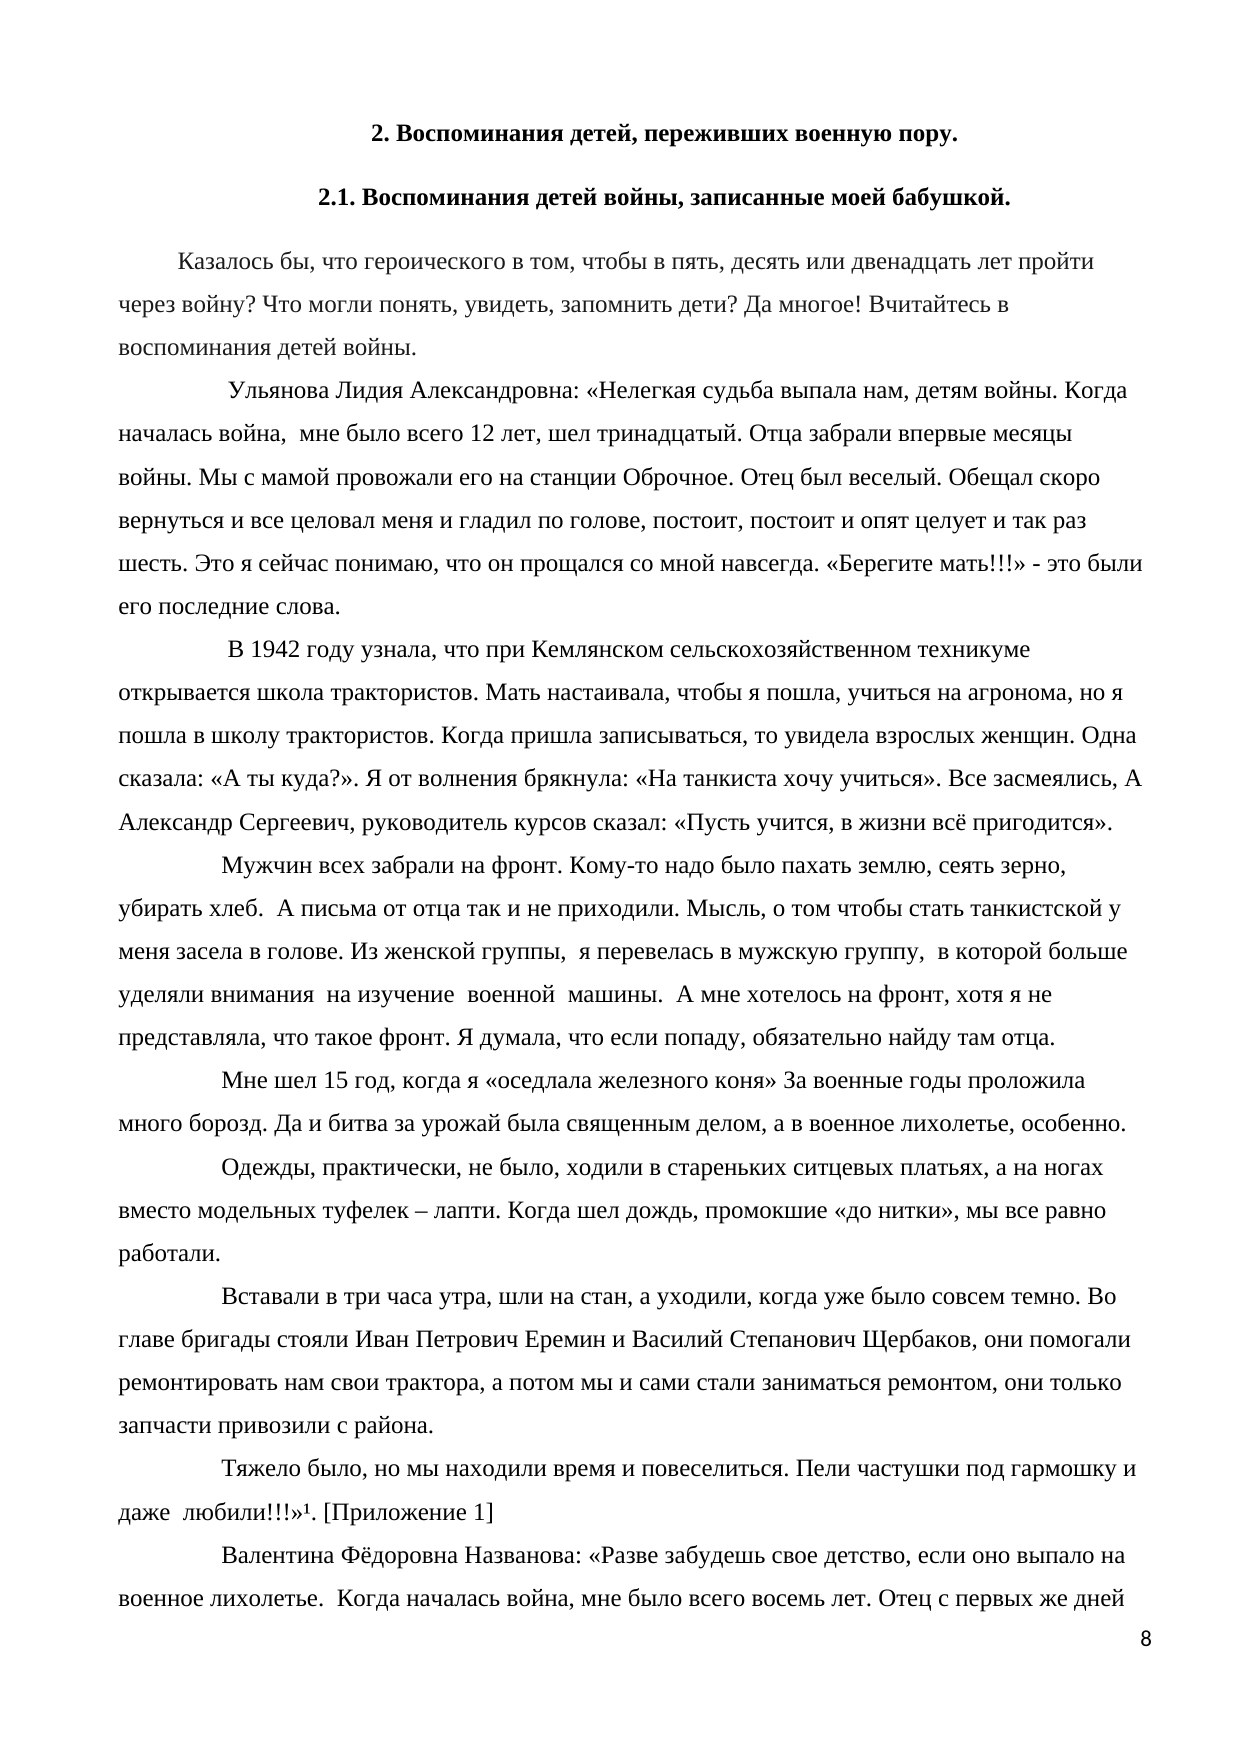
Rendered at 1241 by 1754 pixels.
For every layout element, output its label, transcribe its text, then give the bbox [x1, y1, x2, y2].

text Казалось бы, что героического в том, чтобы в пять, десять или двенадцать лет пройти через войну? Что могли понять, увидеть, запомнить дети? Да многое! Вчитайтесь в воспоминания детей войны. [118, 246, 1152, 361]
text Тяжело было, но мы находили время и повеселиться. Пели частушки под гармошку и даже любили!!!»¹. [Приложение 1] [118, 1453, 1152, 1525]
text 2. Воспоминания детей, переживших военную пору. [118, 118, 1152, 147]
text Мужчин всех забрали на фронт. Кому-то надо было пахать землю, сеять зерно, убирать хлеб. А письма от отца так и не приходили. Мысль, о том чтобы стать танкистской у меня засела в голове. Из женской группы, я перевелась в мужскую группу, в которой больше уделяли внимания на изучение военной машины. А мне хотелось на фронт, хотя я не представляла, что такое фронт. Я думала, что если попаду, обязательно найду там отца. [118, 850, 1152, 1051]
text Мне шел 15 год, когда я «оседлала железного коня» За военные годы проложила много борозд. Да и битва за урожай была священным делом, а в военное лихолетье, особенно. [118, 1065, 1152, 1137]
text В 1942 году узнала, что при Кемлянском сельскохозяйственном техникуме открывается школа трактористов. Мать настаивала, чтобы я пошла, учиться на агронома, но я пошла в школу трактористов. Когда пришла записываться, то увидела взрослых женщин. Одна сказала: «А ты куда?». Я от волнения брякнула: «На танкиста хочу учиться». Все засмеялись, А Александр Сергеевич, руководитель курсов сказал: «Пусть учится, в жизни всё пригодится». [118, 634, 1152, 835]
text Ульянова Лидия Александровна: «Нелегкая судьба выпала нам, детям войны. Когда началась война, мне было всего 12 лет, шел тринадцатый. Отца забрали впервые месяцы войны. Мы с мамой провожали его на станции Оброчное. Отец был веселый. Обещал скоро вернуться и все целовал меня и гладил по голове, постоит, постоит и опят целует и так раз шесть. Это я сейчас понимаю, что он прощался со мной навсегда. «Берегите мать!!!» - это были его последние слова. [118, 375, 1152, 620]
text 2.1. Воспоминания детей войны, записанные моей бабушкой. [118, 182, 1152, 211]
text Вставали в три часа утра, шли на стан, а уходили, когда уже было совсем темно. Во главе бригады стояли Иван Петрович Еремин и Василий Степанович Щербаков, они помогали ремонтировать нам свои трактора, а потом мы и сами стали заниматься ремонтом, они только запчасти привозили с района. [118, 1281, 1152, 1439]
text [118, 1540, 1152, 1612]
text Одежды, практически, не было, ходили в стареньких ситцевых платьях, а на ногах вместо модельных туфелек – лапти. Когда шел дождь, промокшие «до нитки», мы все равно работали. [118, 1152, 1152, 1267]
